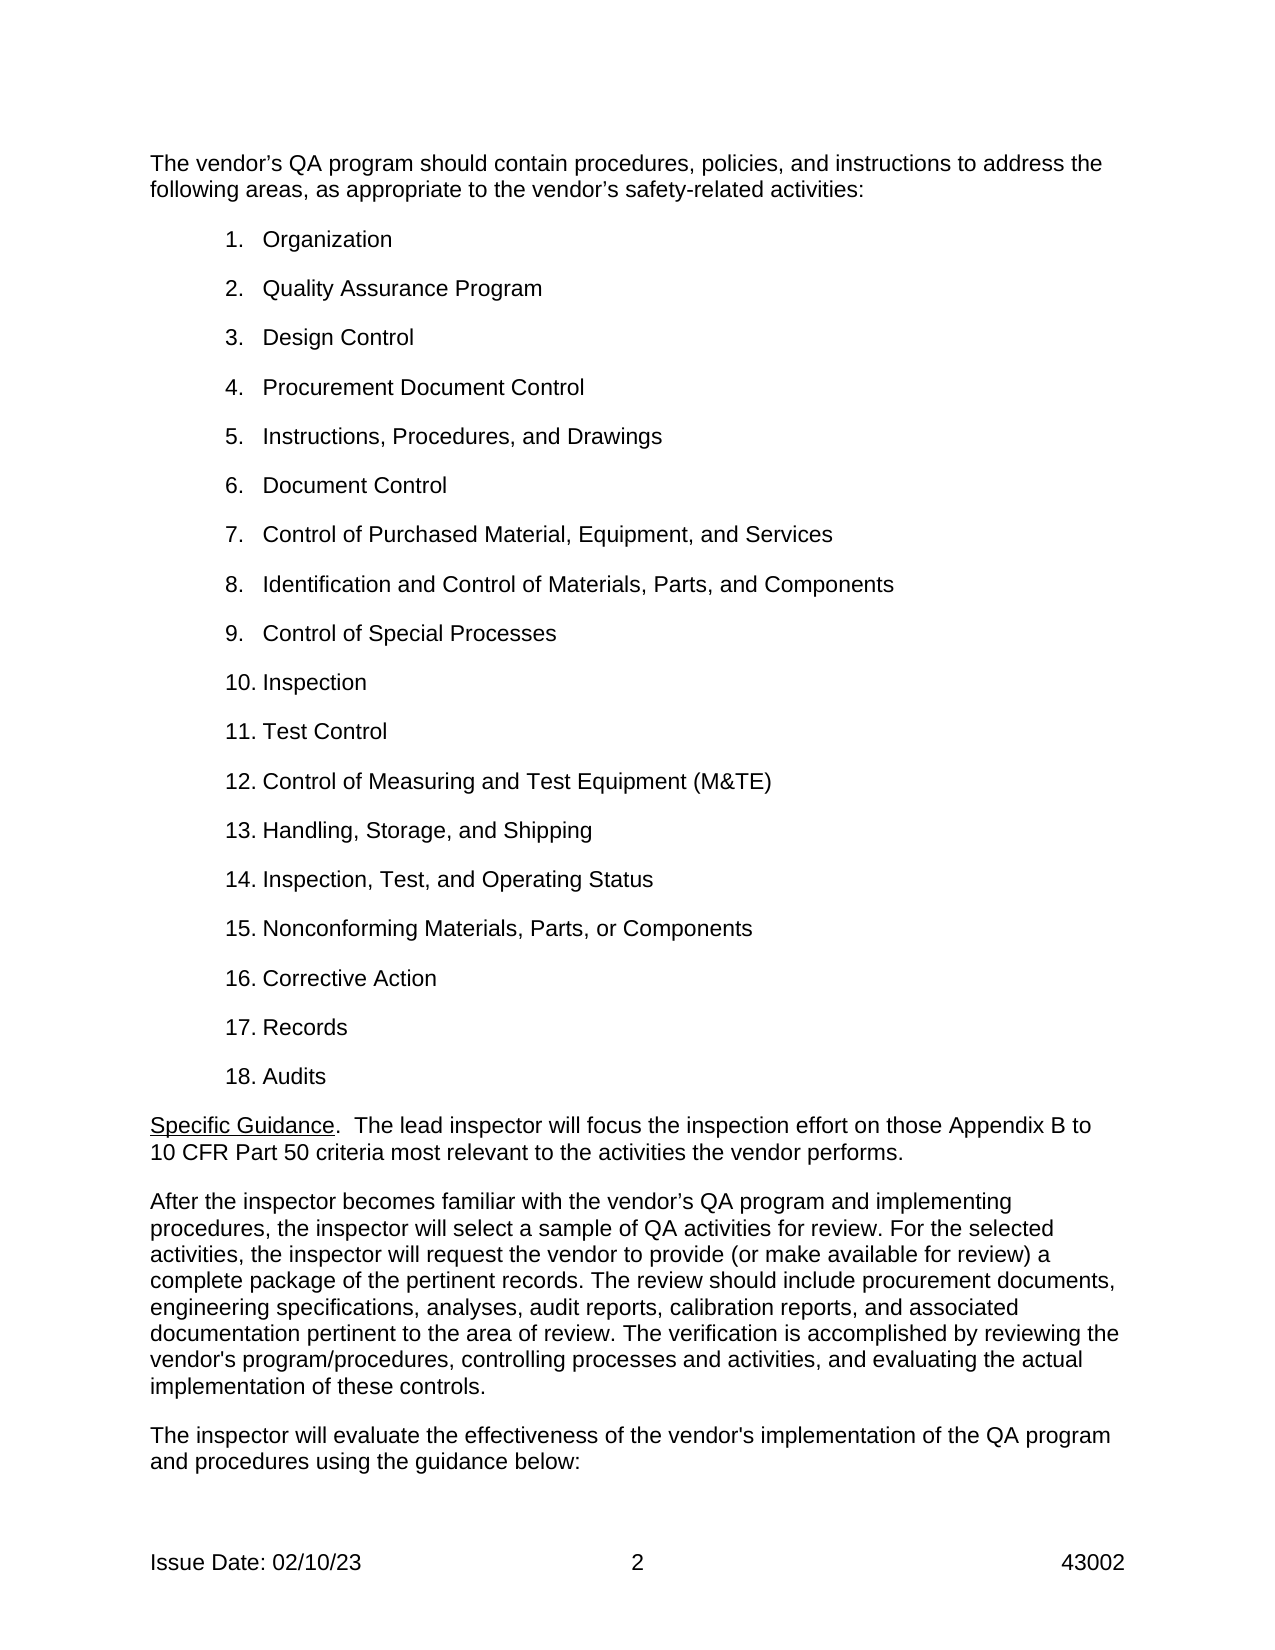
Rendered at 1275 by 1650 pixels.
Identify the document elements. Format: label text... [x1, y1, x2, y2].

list Inspection [225, 669, 1125, 695]
text After the inspector becomes familiar with the vendor’s QA program and implementing procedures, the inspector will select a sample of QA activities for review. For the selected activities, the inspector will request the vendor to provide (or make available for review) a complete package of the pertinent records. The review should include procurement documents, engineering specifications, analyses, audit reports, calibration reports, and associated documentation pertinent to the area of review. The verification is accomplished by reviewing the vendor's program/procedures, controlling processes and activities, and evaluating the actual implementation of these controls. [150, 1188, 1125, 1399]
list Audits [225, 1063, 1125, 1089]
list Inspection, Test, and Operating Status [225, 866, 1125, 892]
list Records [225, 1014, 1125, 1040]
list Control of Measuring and Test Equipment (M&TE) [225, 768, 1125, 794]
list Control of Purchased Material, Equipment, and Services [225, 521, 1125, 548]
list Organization [225, 226, 1125, 252]
list Document Control [225, 472, 1125, 498]
list Identification and Control of Materials, Parts, and Components [225, 571, 1125, 597]
text Specific Guidance. The lead inspector will focus the inspection effort on those Appendix B to 10 CFR Part 50 criteria most relevant to the activities the vendor performs. [150, 1112, 1125, 1165]
text The vendor’s QA program should contain procedures, policies, and instructions to address the following areas, as appropriate to the vendor’s safety-related activities: [150, 150, 1125, 203]
list Corrective Action [225, 965, 1125, 991]
list Nonconforming Materials, Parts, or Components [225, 915, 1125, 942]
list Control of Special Processes [225, 620, 1125, 646]
list Instructions, Procedures, and Drawings [225, 423, 1125, 449]
list Procurement Document Control [225, 373, 1125, 400]
text The inspector will evaluate the effectiveness of the vendor's implementation of the QA program and procedures using the guidance below: [150, 1422, 1125, 1474]
list Test Control [225, 718, 1125, 745]
list Design Control [225, 324, 1125, 351]
list Quality Assurance Program [225, 275, 1125, 301]
list Handling, Storage, and Shipping [225, 817, 1125, 843]
